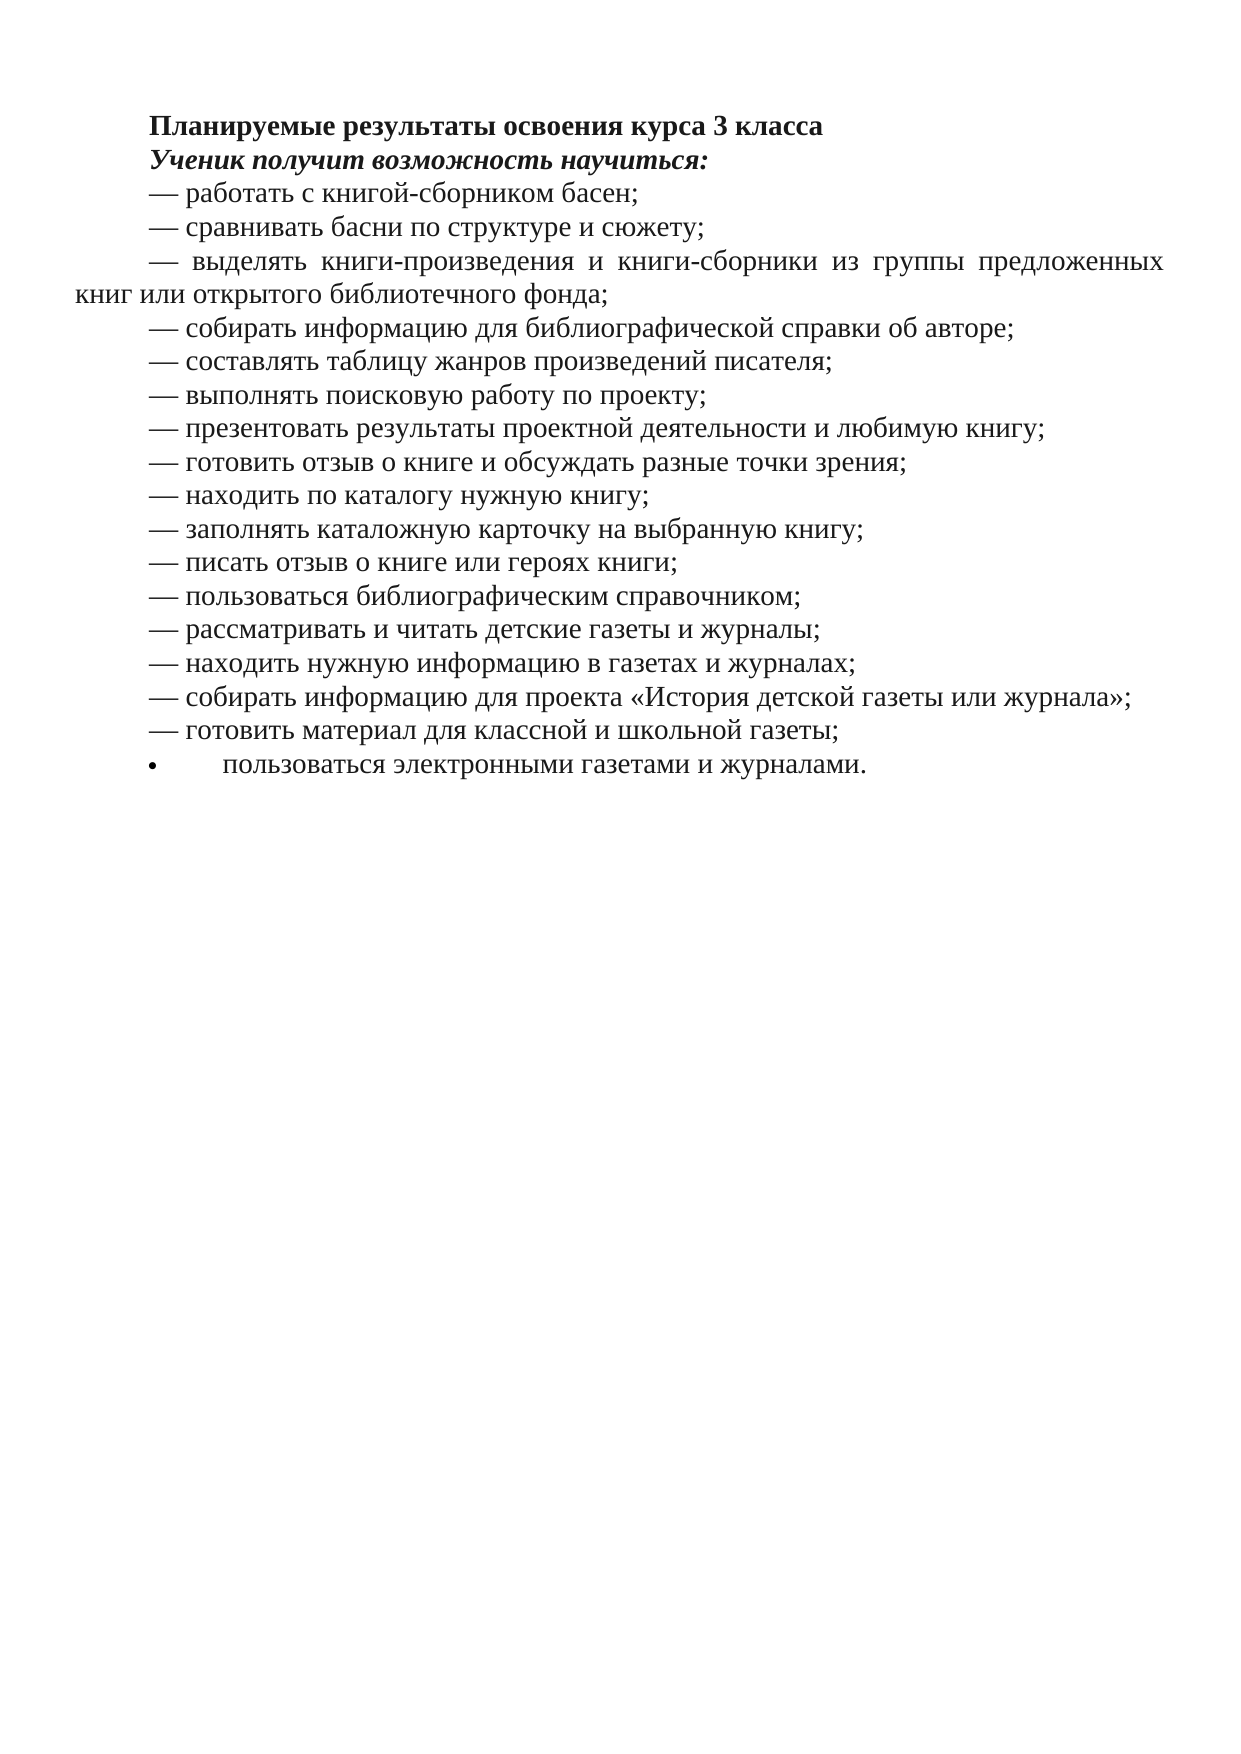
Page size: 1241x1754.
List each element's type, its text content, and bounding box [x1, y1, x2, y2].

text — находить нужную информацию в газетах и журналах; [75, 645, 1165, 679]
text — пользоваться библиографическим справочником; [75, 578, 1165, 612]
text Ученик получит возможность научиться: [75, 142, 1165, 176]
text — составлять таблицу жанров произведений писателя; [75, 343, 1165, 377]
text — рассматривать и читать детские газеты и журналы; [75, 612, 1165, 645]
text — сравнивать басни по структуре и сюжету; [75, 209, 1165, 243]
text — готовить отзыв о книге и обсуждать разные точки зрения; [75, 444, 1165, 477]
list пользоваться электронными газетами и журналами. [75, 746, 1165, 779]
text — выделять книги-произведения и книги-сборники из группы предложенных книг или открытого библиотечного фонда; [75, 243, 1165, 310]
text — собирать информацию для библиографической справки об авторе; [75, 310, 1165, 343]
text Планируемые результаты освоения курса 3 класса [75, 108, 1165, 142]
text — заполнять каталожную карточку на выбранную книгу; [75, 511, 1165, 544]
text — работать с книгой-сборником басен; [75, 176, 1165, 209]
text — собирать информацию для проекта «История детской газеты или журнала»; [75, 679, 1165, 712]
text — писать отзыв о книге или героях книги; [75, 544, 1165, 578]
text — презентовать результаты проектной деятельности и любимую книгу; [75, 410, 1165, 444]
text — находить по каталогу нужную книгу; [75, 477, 1165, 511]
text — выполнять поисковую работу по проекту; [75, 377, 1165, 410]
text — готовить материал для классной и школьной газеты; [75, 712, 1165, 746]
